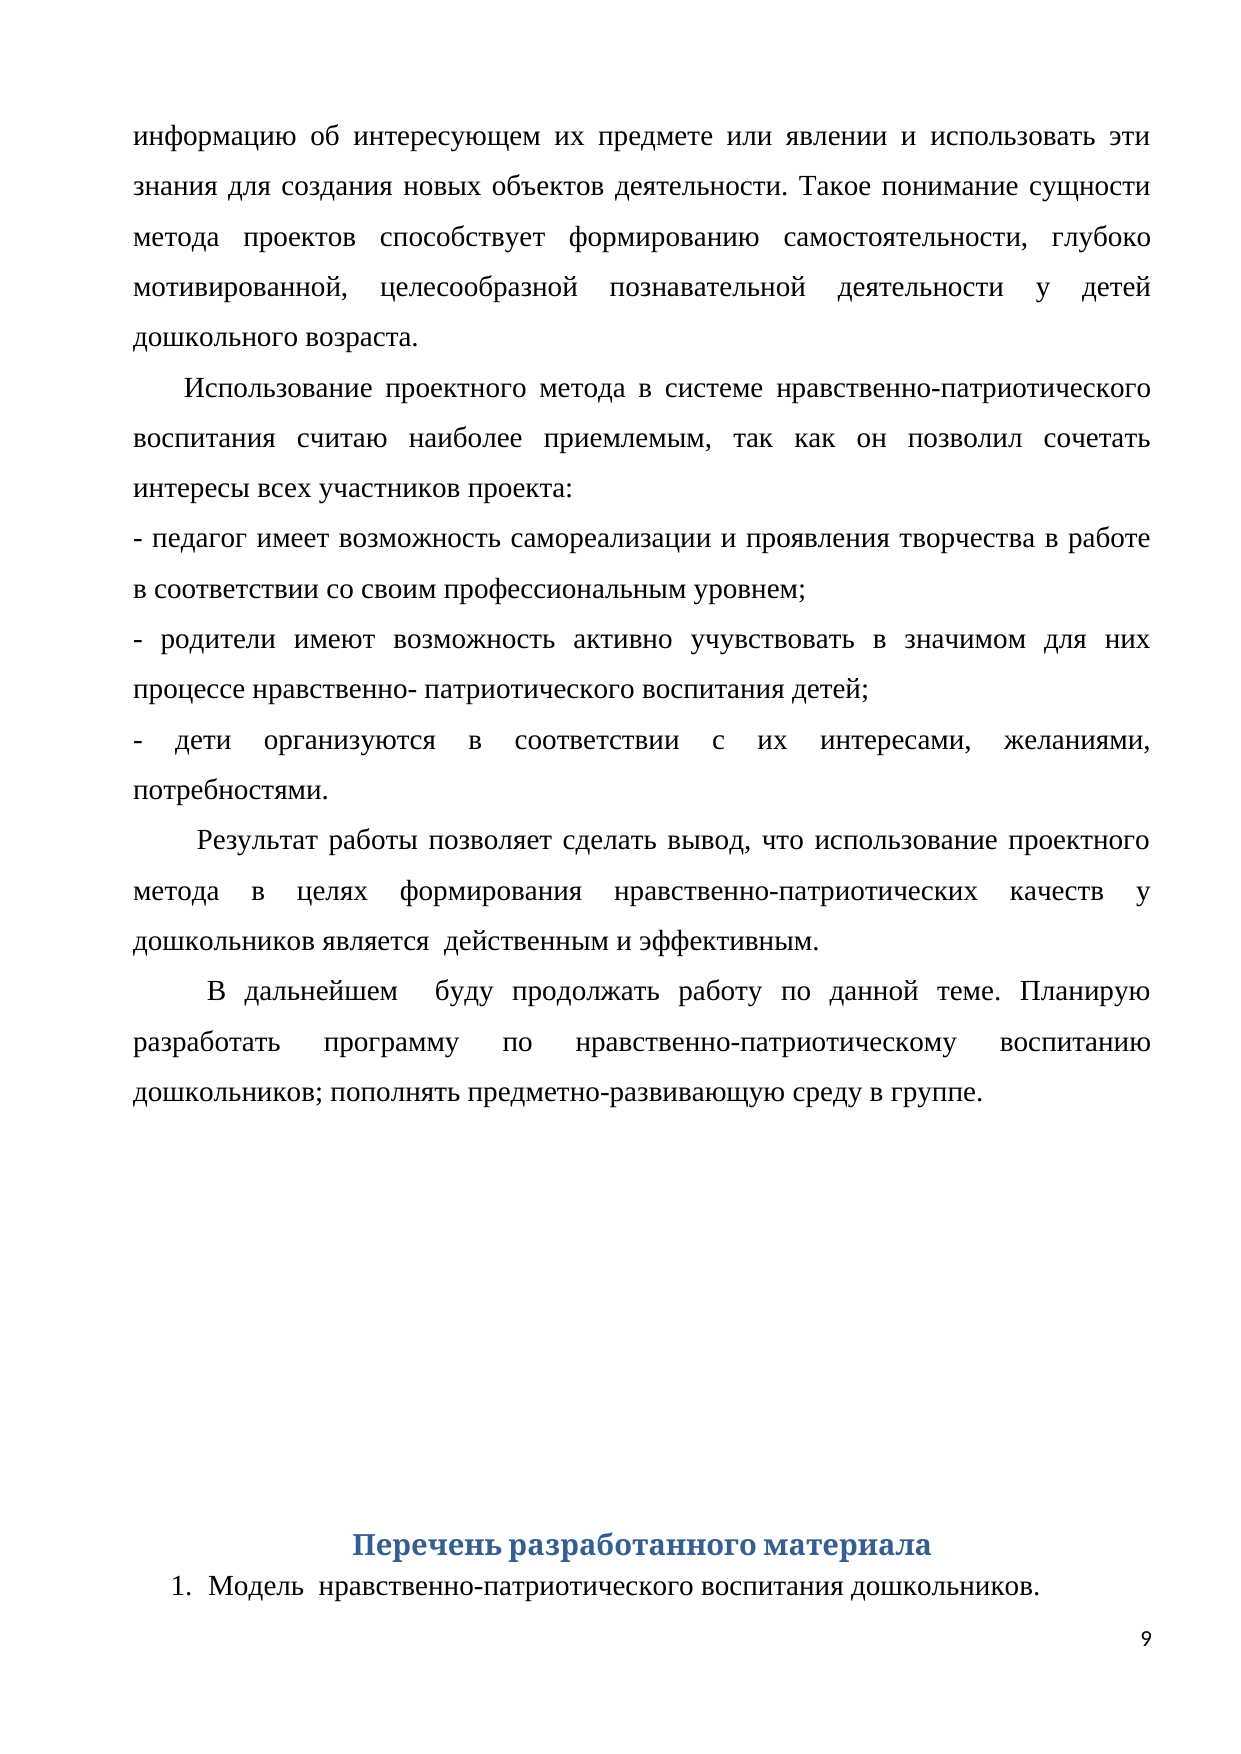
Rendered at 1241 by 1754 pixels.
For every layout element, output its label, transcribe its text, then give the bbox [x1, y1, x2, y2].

text - педагог имеет возможность самореализации и проявления творчества в работе в соответствии со своим профессиональным уровнем; [133, 521, 1152, 604]
text Использование проектного метода в системе нравственно-патриотического воспитания считаю наиболее приемлемым, так как он позволил сочетать интересы всех участников проекта: [133, 370, 1152, 504]
subtitle Перечень разработанного материала [133, 1529, 1152, 1563]
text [133, 118, 1152, 353]
text Результат работы позволяет сделать вывод, что использование проектного метода в целях формирования нравственно-патриотических качеств у дошкольников является действенным и эффективным. [133, 822, 1152, 957]
list Модель нравственно-патриотического воспитания дошкольников. [170, 1568, 1152, 1601]
text - родители имеют возможность активно учувствовать в значимом для них процессе нравственно- патриотического воспитания детей; [133, 621, 1152, 705]
text - дети организуются в соответствии с их интересами, желаниями, потребностями. [133, 722, 1152, 806]
text В дальнейшем буду продолжать работу по данной теме. Планирую разработать программу по нравственно-патриотическому воспитанию дошкольников; пополнять предметно-развивающую среду в группе. [133, 973, 1152, 1108]
